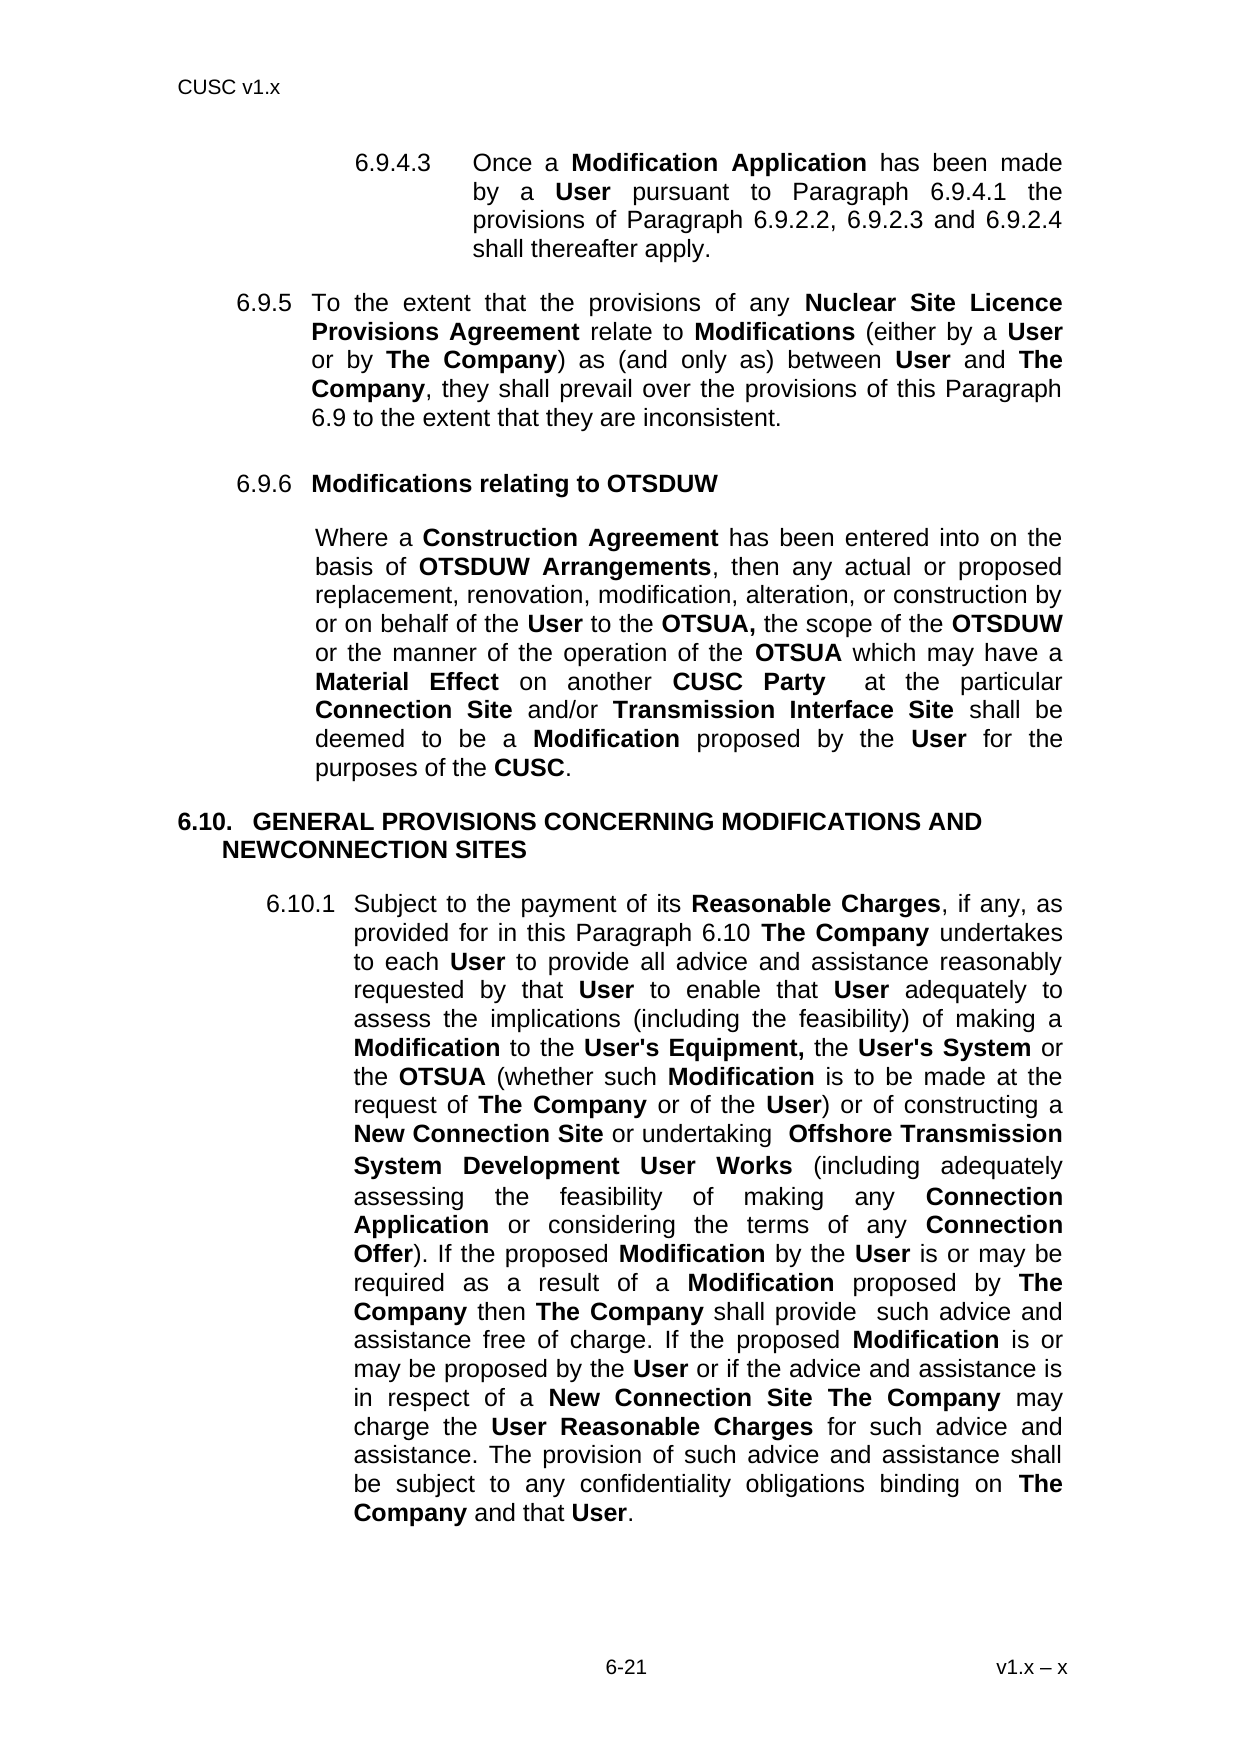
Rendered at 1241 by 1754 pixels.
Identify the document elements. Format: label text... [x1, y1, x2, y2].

subtitle 6.9.6 Modifications relating to OTSDUW [236, 469, 1063, 498]
subtitle 6.9.5 To the extent that the provisions of any Nuclear Site Licence Provisions Agreement relate to Modifications (either by a User or by The Company) as (and only as) between User and The Company, they shall prevail over the provisions of this Paragraph 6.9 to the extent that they are inconsistent. [236, 288, 1063, 431]
subtitle GENERAL PROVISIONS CONCERNING MODIFICATIONS AND NEWCONNECTION SITES [177, 806, 1063, 864]
text 6.9.4.3 Once a Modification Application has been made by a User pursuant to Paragraph 6.9.4.1 the provisions of Paragraph 6.9.2.2, 6.9.2.3 and 6.9.2.4 shall thereafter apply. [354, 148, 1063, 263]
subtitle Where a Construction Agreement has been entered into on the basis of OTSDUW Arrangements, then any actual or proposed replacement, renovation, modification, alteration, or construction by or on behalf of the User to the OTSUA, the scope of the OTSDUW or the manner of the operation of the OTSUA which may have a Material Effect on another CUSC Party at the particular Connection Site and/or Transmission Interface Site shall be deemed to be a Modification proposed by the User for the purposes of the CUSC. [315, 523, 1063, 781]
subtitle Subject to the payment of its Reasonable Charges, if any, as provided for in this Paragraph 6.10 The Company undertakes to each User to provide all advice and assistance reasonably requested by that User to enable that User adequately to assess the implications (including the feasibility) of making a Modification to the User's Equipment, the User's System or the OTSUA (whether such Modification is to be made at the request of The Company or of the User) or of constructing a New Connection Site or undertaking Offshore Transmission System Development User Works (including adequately assessing the feasibility of making any Connection Application or considering the terms of any Connection Offer). If the proposed Modification by the User is or may be required as a result of a Modification proposed by The Company then The Company shall provide such advice and assistance free of charge. If the proposed Modification is or may be proposed by the User or if the advice and assistance is in respect of a New Connection Site The Company may charge the User Reasonable Charges for such advice and assistance. The provision of such advice and assistance shall be subject to any confidentiality obligations binding on The Company and that User. [266, 889, 1063, 1527]
